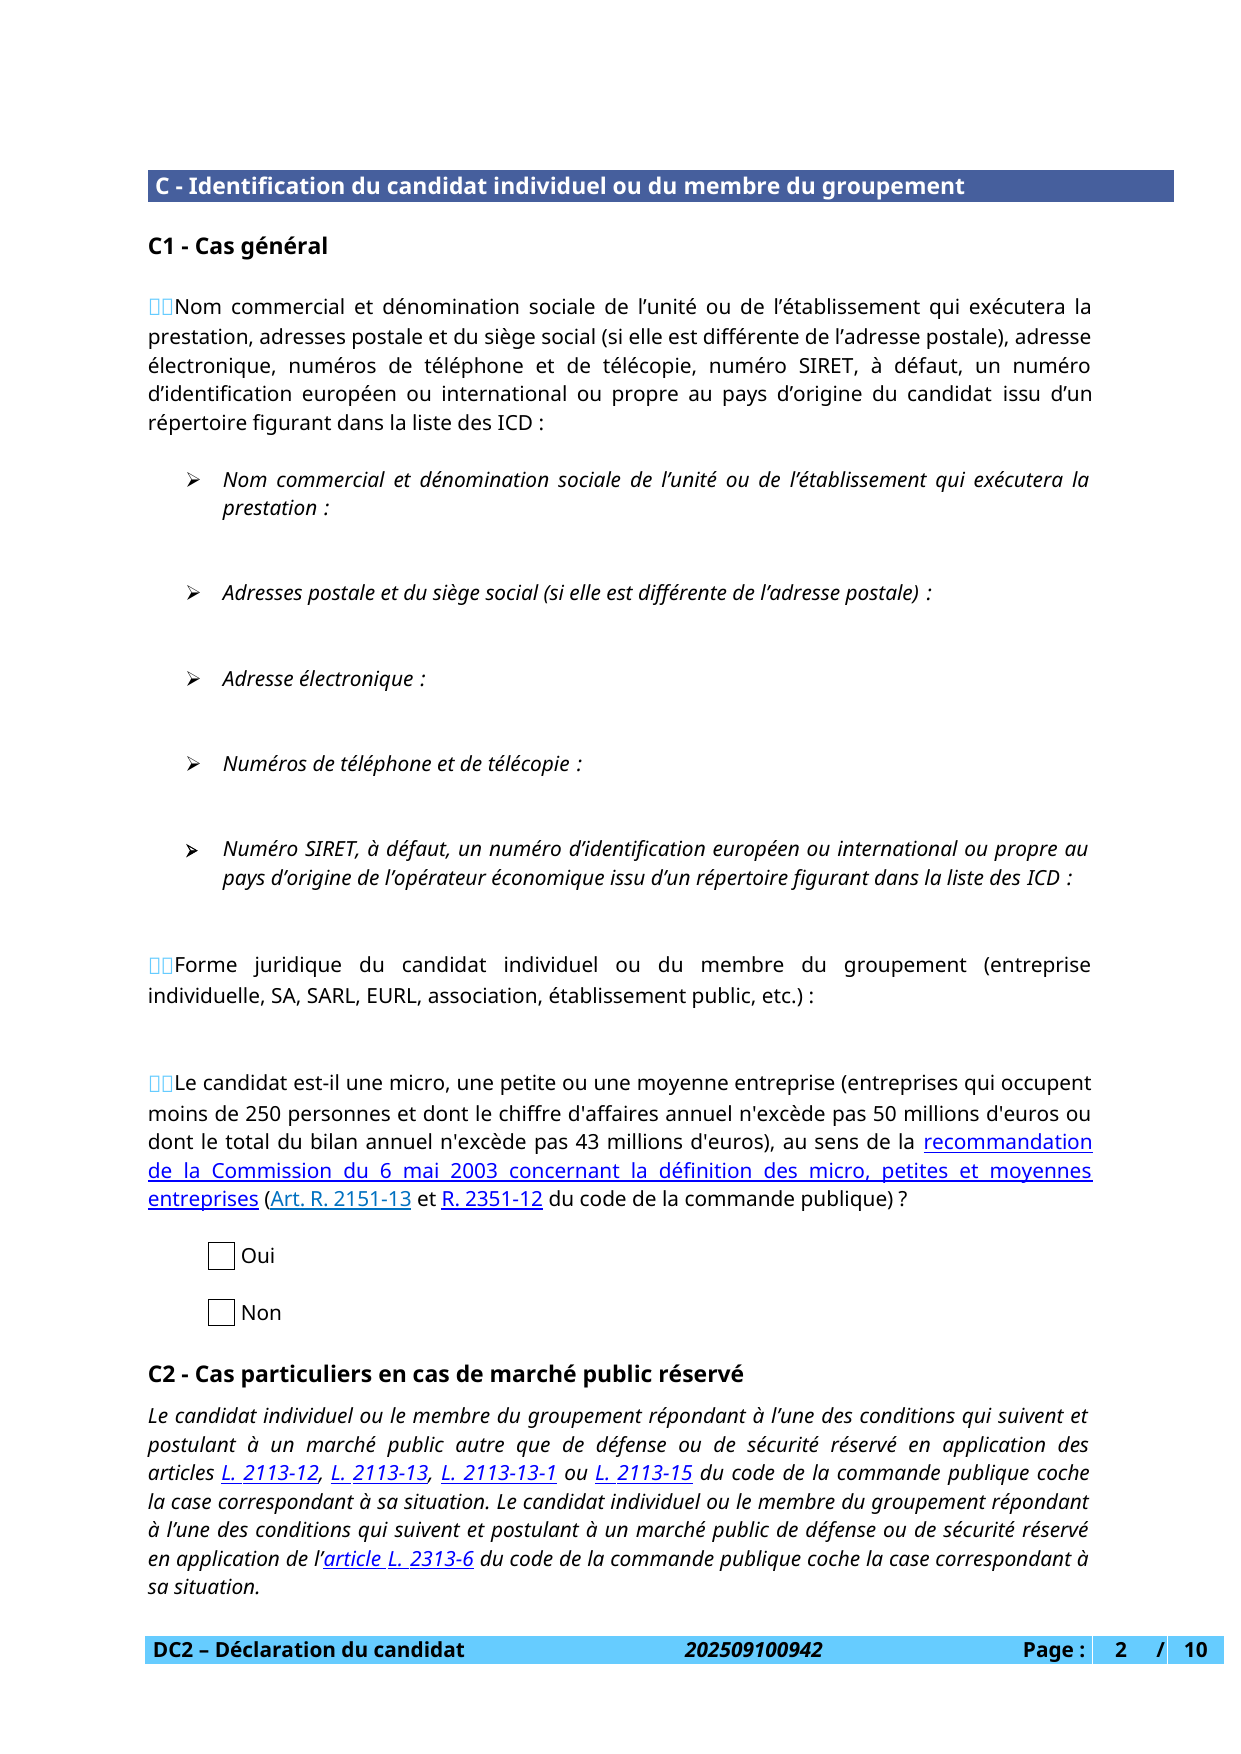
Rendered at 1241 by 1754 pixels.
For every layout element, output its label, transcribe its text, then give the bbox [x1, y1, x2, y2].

text Le candidat individuel ou le membre du groupement répondant à l’une des conditions qui suivent et postulant à un marché public autre que de défense ou de sécurité réservé en application des articles L. 2113-12, L. 2113-13, L. 2113-13-1 ou L. 2113-15 du code de la commande publique coche la case correspondant à sa situation. Le candidat individuel ou le membre du groupement répondant à l’une des conditions qui suivent et postulant à un marché public de défense ou de sécurité réservé en application de l’article L. 2313-6 du code de la commande publique coche la case correspondant à sa situation. [148, 1402, 1093, 1601]
text Le candidat est-il une micro, une petite ou une moyenne entreprise (entreprises qui occupent moins de 250 personnes et dont le chiffre d'affaires annuel n'excède pas 50 millions d'euros ou dont le total du bilan annuel n'excède pas 43 millions d'euros), au sens de la recommandation de la Commission du 6 mai 2003 concernant la définition des micro, petites et moyennes entreprises (Art. R. 2151-13 et R. 2351-12 du code de la commande publique) ? [148, 1066, 1093, 1180]
subtitle Numéro SIRET, à défaut, un numéro d’identification européen ou international ou propre au pays d’origine de l’opérateur économique issu d’un répertoire figurant dans la liste des ICD : [185, 834, 1093, 891]
subtitle Adresse électronique : [185, 664, 1093, 692]
table_header C - Identification du candidat individuel ou du membre du groupement [148, 170, 1174, 202]
text Non [207, 1298, 1093, 1327]
text Oui [207, 1241, 1093, 1270]
subtitle Adresses postale et du siège social (si elle est différente de l’adresse postale) : [185, 578, 1093, 607]
subtitle C1 - Cas général [148, 230, 1093, 261]
text Le candidat est-il une micro, une petite ou une moyenne entreprise (entreprises qui occupent moins de 250 personnes et dont le chiffre d'affaires annuel n'excède pas 50 millions d'euros ou dont le total du bilan annuel n'excède pas 43 millions d'euros), au sens de la recommandation de la Commission du 6 mai 2003 concernant la définition des micro, petites et moyennes entreprises (Art. R. 2151-13 et R. 2351-12 du code de la commande publique) ? [148, 1182, 1093, 1213]
subtitle Nom commercial et dénomination sociale de l’unité ou de l’établissement qui exécutera la prestation, adresses postale et du siège social (si elle est différente de l’adresse postale), adresse électronique, numéros de téléphone et de télécopie, numéro SIRET, à défaut, un numéro d’identification européen ou international ou propre au pays d’origine du candidat issu d’un répertoire figurant dans la liste des ICD : [148, 290, 1093, 436]
text C2 - Cas particuliers en cas de marché public réservé [148, 1358, 1093, 1389]
text Forme juridique du candidat individuel ou du membre du groupement (entreprise individuelle, SA, SARL, EURL, association, établissement public, etc.) : [148, 948, 1093, 1009]
subtitle Numéros de téléphone et de télécopie : [185, 749, 1093, 777]
subtitle Nom commercial et dénomination sociale de l’unité ou de l’établissement qui exécutera la prestation : [185, 465, 1093, 522]
